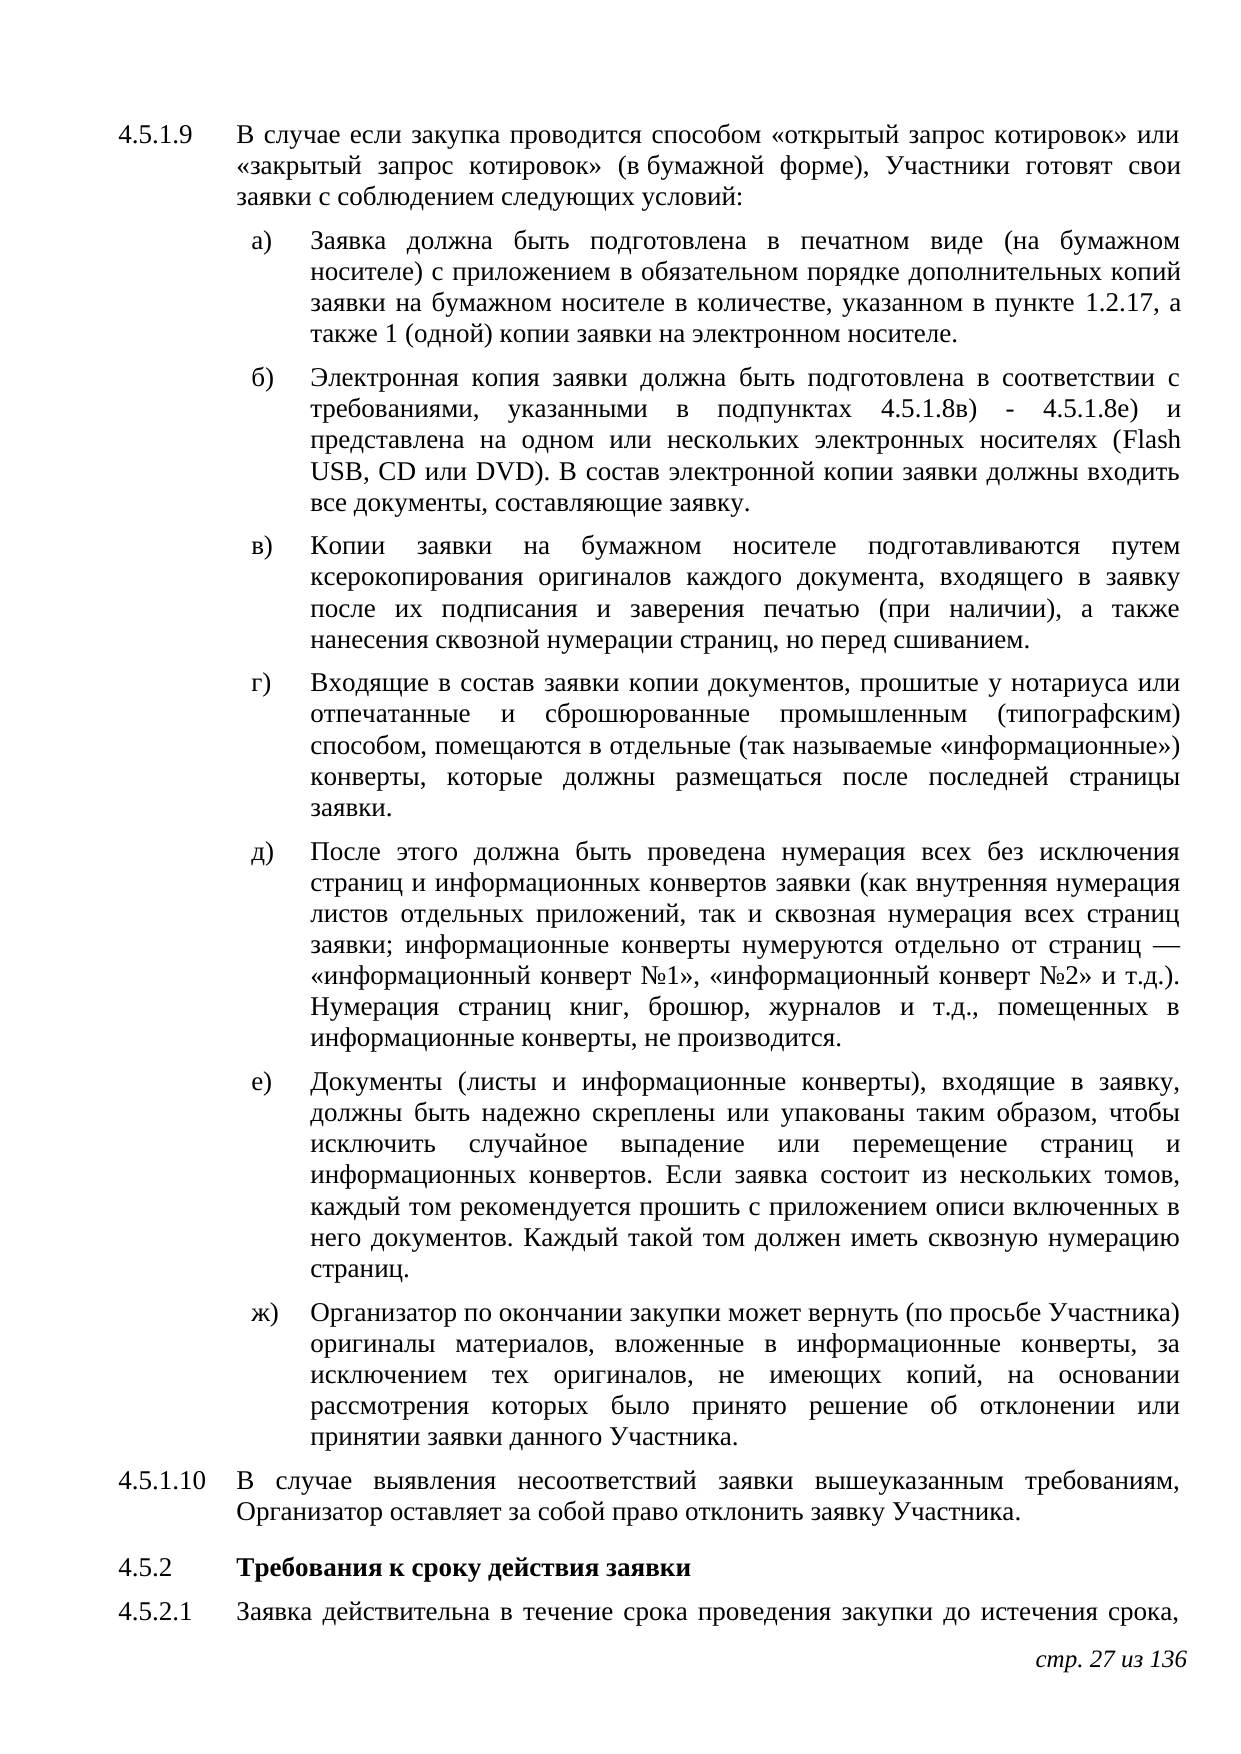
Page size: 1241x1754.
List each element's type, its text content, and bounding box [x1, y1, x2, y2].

text Организатор по окончании закупки может вернуть (по просьбе Участника) оригиналы материалов, вложенные в информационные конверты, за исключением тех оригиналов, не имеющих копий, на основании рассмотрения которых было принято решение об отклонении или принятии заявки данного Участника. [251, 1296, 1181, 1451]
text После этого должна быть проведена нумерация всех без исключения страниц и информационных конвертов заявки (как внутренняя нумерация листов отдельных приложений, так и сквозная нумерация всех страниц заявки; информационные конверты нумеруются отдельно от страниц — «информационный конверт №1», «информационный конверт №2» и т.д.). Нумерация страниц книг, брошюр, журналов и т.д., помещенных в информационные конверты, не производится. [251, 835, 1181, 1053]
text Входящие в состав заявки копии документов, прошитые у нотариуса или отпечатанные и сброшюрованные промышленным (типографским) способом, помещаются в отдельные (так называемые «информационные») конверты, которые должны размещаться после последней страницы заявки. [251, 666, 1181, 822]
list В случае выявления несоответствий заявки вышеуказанным требованиям, Организатор оставляет за собой право отклонить заявку Участника. [118, 1464, 1181, 1526]
text Требования к сроку действия заявки [118, 1551, 1181, 1582]
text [118, 1595, 1181, 1626]
text Документы (листы и информационные конверты), входящие в заявку, должны быть надежно скреплены или упакованы таким образом, чтобы исключить случайное выпадение или перемещение страниц и информационных конвертов. Если заявка состоит из нескольких томов, каждый том рекомендуется прошить с приложением описи включенных в него документов. Каждый такой том должен иметь сквозную нумерацию страниц. [251, 1065, 1181, 1283]
text Заявка должна быть подготовлена в печатном виде (на бумажном носителе) с приложением в обязательном порядке дополнительных копий заявки на бумажном носителе в количестве, указанном в пункте 1.2.17, а также 1 (одной) копии заявки на электронном носителе. [251, 224, 1181, 349]
text Электронная копия заявки должна быть подготовлена в соответствии с требованиями, указанными в подпунктах 4.5.1.8в) - 4.5.1.8е) и представлена на одном или нескольких электронных носителях (Flash USB, CD или DVD). В состав электронной копии заявки должны входить все документы, составляющие заявку. [251, 361, 1181, 517]
text Копии заявки на бумажном носителе подготавливаются путем ксерокопирования оригиналов каждого документа, входящего в заявку после их подписания и заверения печатью (при наличии), а также нанесения сквозной нумерации страниц, но перед сшиванием. [251, 529, 1181, 654]
text В случае если закупка проводится способом «открытый запрос котировок» или «закрытый запрос котировок» (в бумажной форме), Участники готовят свои заявки с соблюдением следующих условий: [118, 118, 1181, 212]
